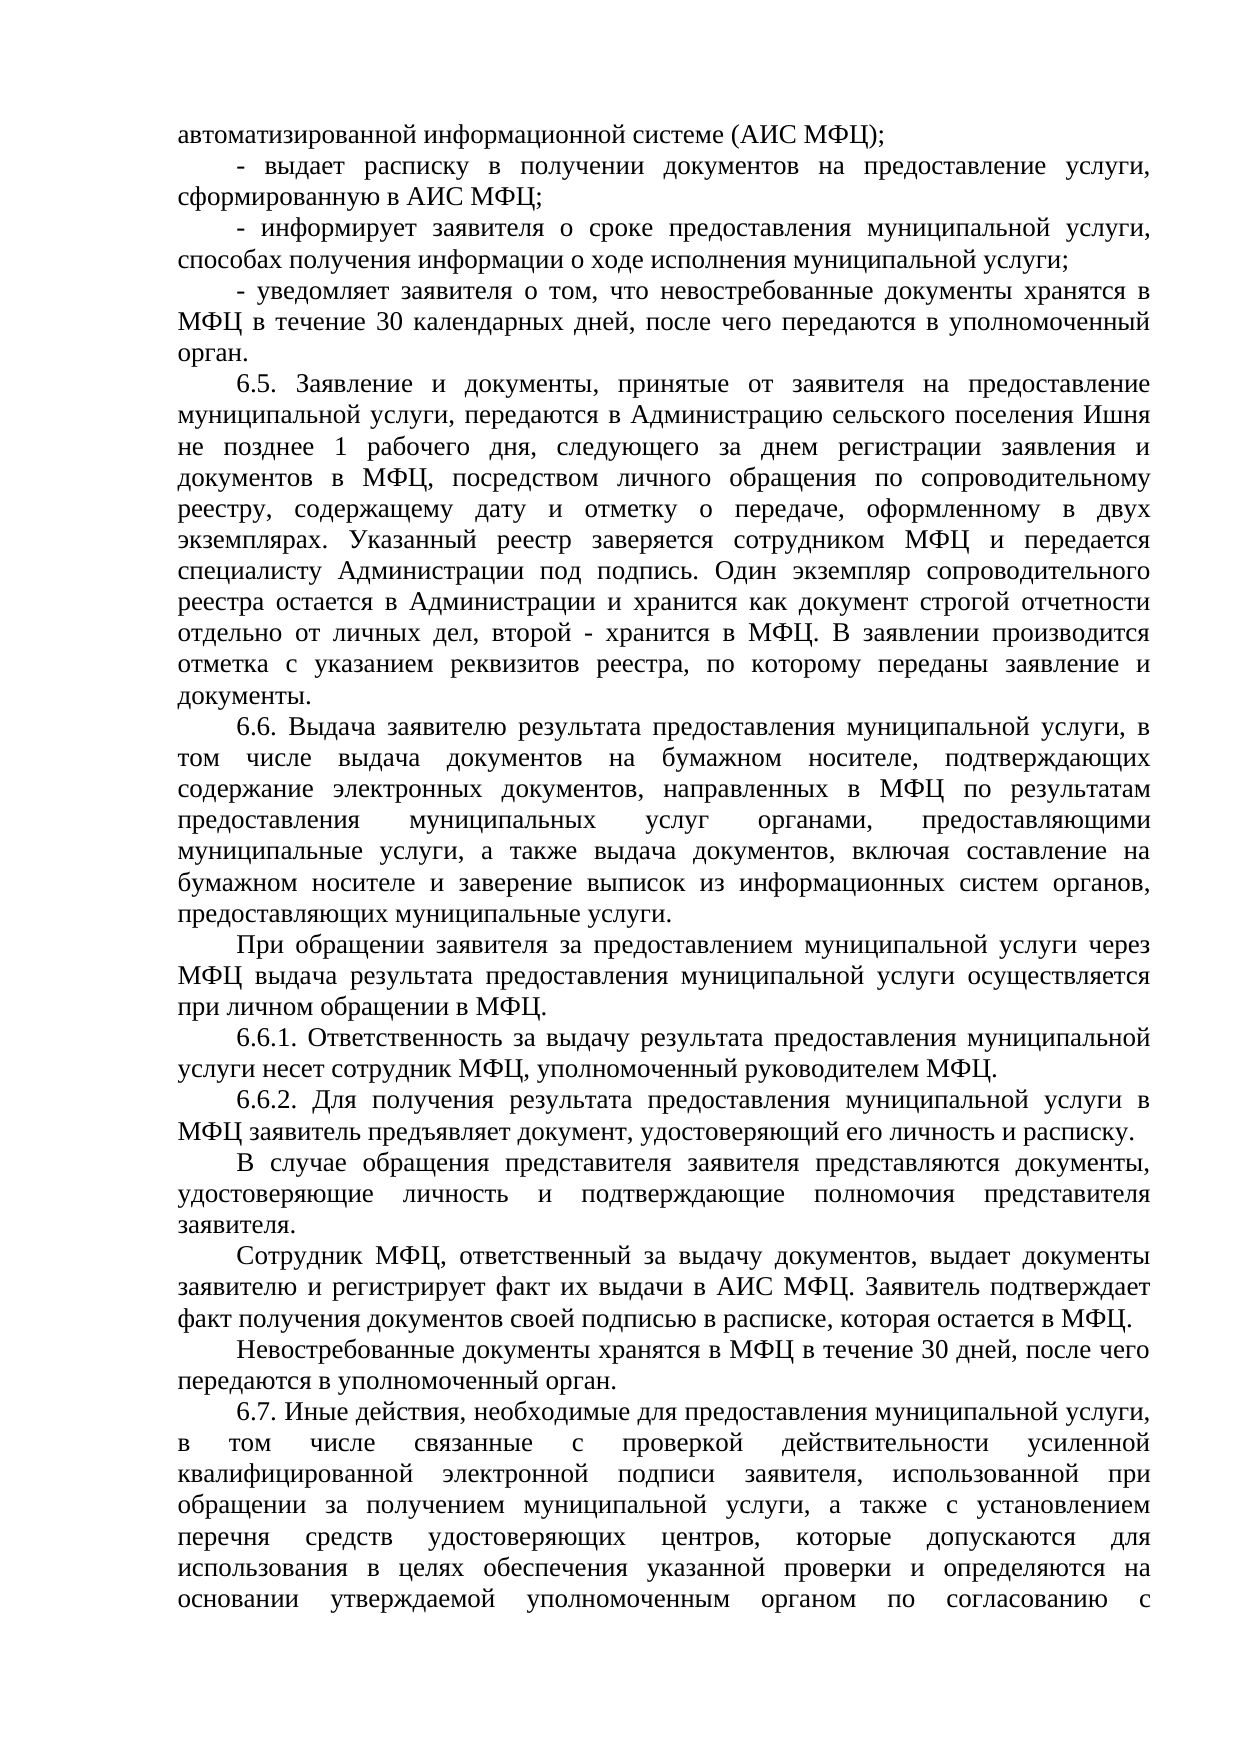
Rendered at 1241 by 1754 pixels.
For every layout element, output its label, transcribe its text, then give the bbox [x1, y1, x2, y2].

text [177, 118, 1152, 149]
text При обращении заявителя за предоставлением муниципальной услуги через МФЦ выдача результата предоставления муниципальной услуги осуществляется при личном обращении в МФЦ. [177, 928, 1152, 1021]
text 6.5. Заявление и документы, принятые от заявителя на предоставление муниципальной услуги, передаются в Администрацию сельского поселения Ишня не позднее 1 рабочего дня, следующего за днем регистрации заявления и документов в МФЦ, посредством личного обращения по сопроводительному реестру, содержащему дату и отметку о передаче, оформленному в двух экземплярах. Указанный реестр заверяется сотрудником МФЦ и передается специалисту Администрации под подпись. Один экземпляр сопроводительного реестра остается в Администрации и хранится как документ строгой отчетности отдельно от личных дел, второй - хранится в МФЦ. В заявлении производится отметка с указанием реквизитов реестра, по которому переданы заявление и документы. [177, 367, 1152, 710]
text 6.6.1. Ответственность за выдачу результата предоставления муниципальной услуги несет сотрудник МФЦ, уполномоченный руководителем МФЦ. [177, 1021, 1152, 1084]
text Невостребованные документы хранятся в МФЦ в течение 30 дней, после чего передаются в уполномоченный орган. [177, 1333, 1152, 1395]
text - выдает расписку в получении документов на предоставление услуги, сформированную в АИС МФЦ; [177, 149, 1152, 212]
text - информирует заявителя о сроке предоставления муниципальной услуги, способах получения информации о ходе исполнения муниципальной услуги; [177, 212, 1152, 274]
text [177, 1395, 1152, 1613]
text В случае обращения представителя заявителя представляются документы, удостоверяющие личность и подтверждающие полномочия представителя заявителя. [177, 1146, 1152, 1239]
text Сотрудник МФЦ, ответственный за выдачу документов, выдает документы заявителю и регистрирует факт их выдачи в АИС МФЦ. Заявитель подтверждает факт получения документов своей подписью в расписке, которая остается в МФЦ. [177, 1239, 1152, 1333]
text 6.6.2. Для получения результата предоставления муниципальной услуги в МФЦ заявитель предъявляет документ, удостоверяющий его личность и расписку. [177, 1084, 1152, 1146]
text 6.6. Выдача заявителю результата предоставления муниципальной услуги, в том числе выдача документов на бумажном носителе, подтверждающих содержание электронных документов, направленных в МФЦ по результатам предоставления муниципальных услуг органами, предоставляющими муниципальные услуги, а также выдача документов, включая составление на бумажном носителе и заверение выписок из информационных систем органов, предоставляющих муниципальные услуги. [177, 710, 1152, 928]
text - уведомляет заявителя о том, что невостребованные документы хранятся в МФЦ в течение 30 календарных дней, после чего передаются в уполномоченный орган. [177, 274, 1152, 367]
